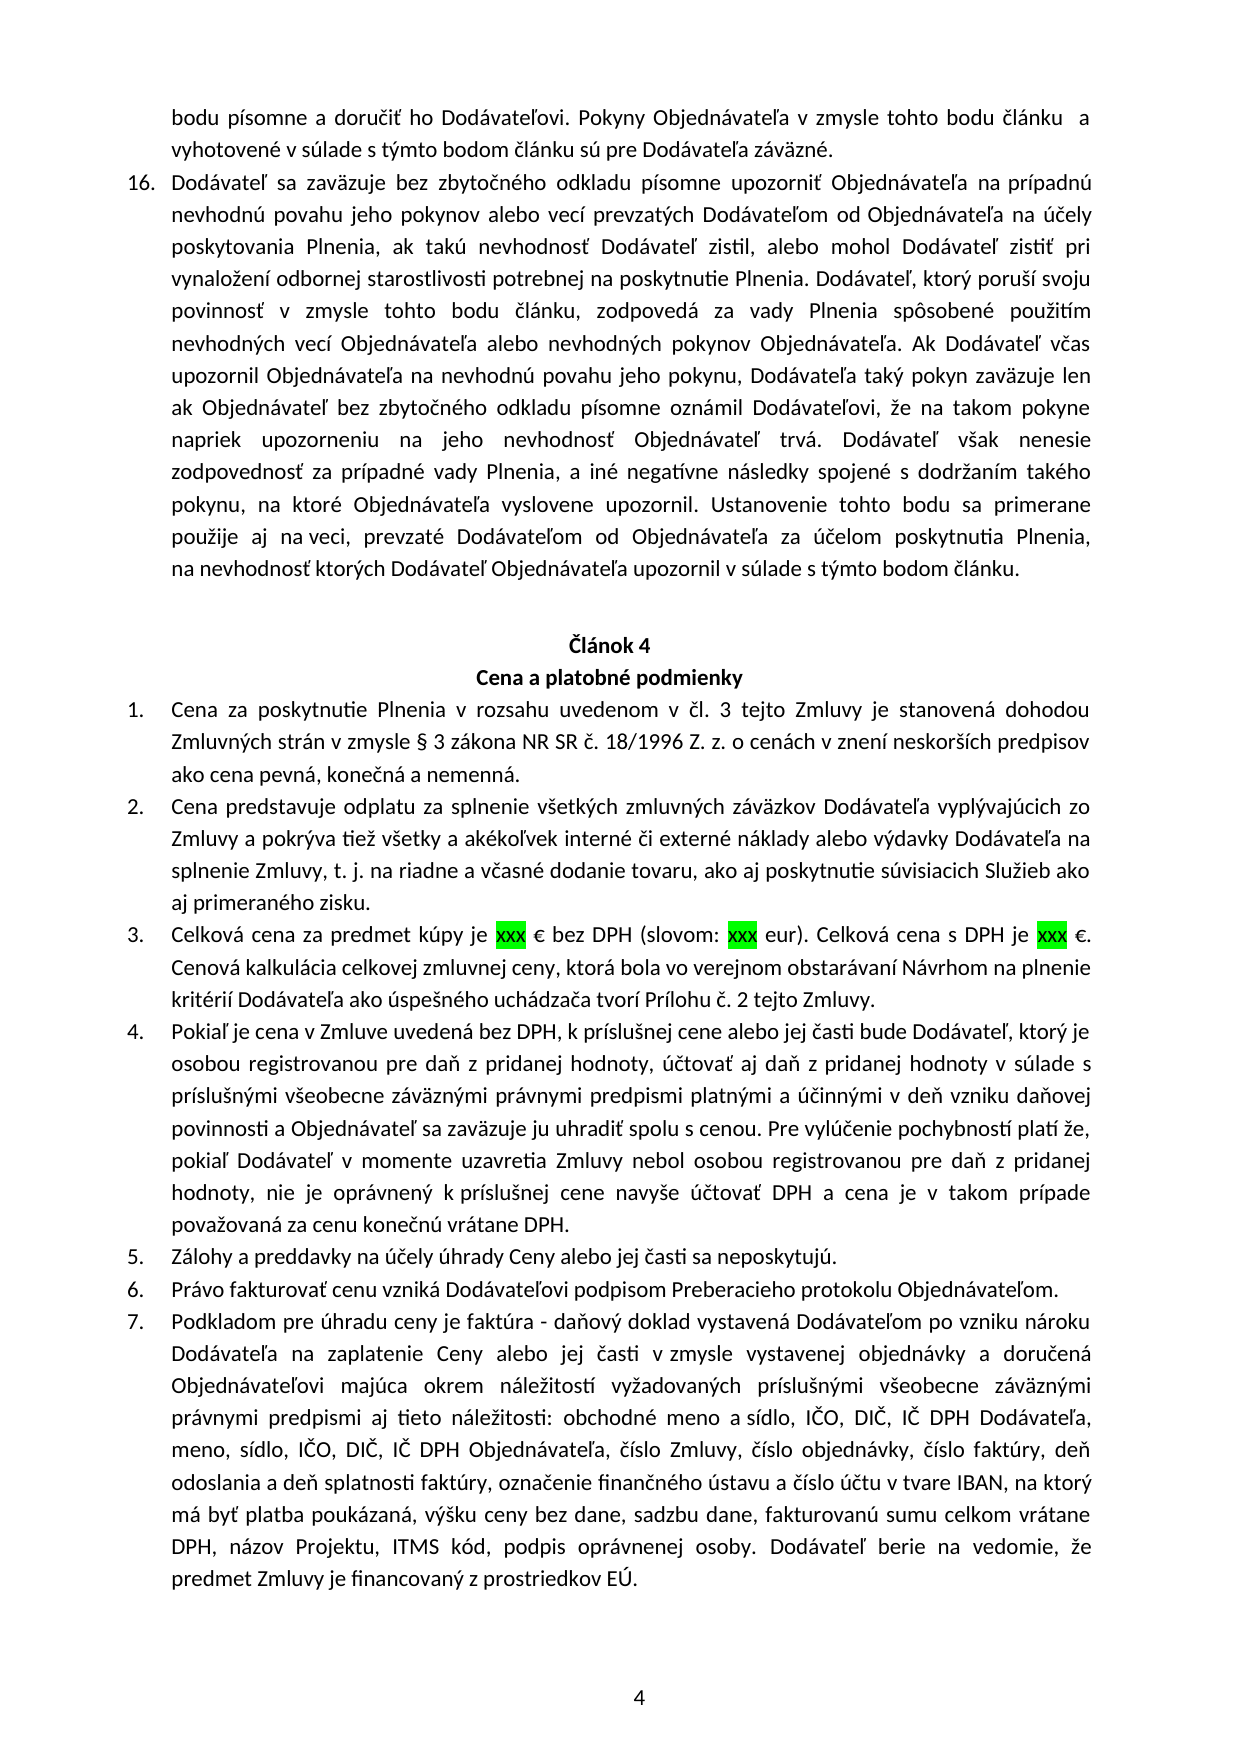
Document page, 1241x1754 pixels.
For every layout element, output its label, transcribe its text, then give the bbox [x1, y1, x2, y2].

list Právo fakturovať cenu vzniká Dodávateľovi podpisom Preberacieho protokolu Objednávateľom. [127, 1275, 1092, 1303]
list Cena predstavuje odplatu za splnenie všetkých zmluvných záväzkov Dodávateľa vyplývajúcich zo Zmluvy a pokrýva tiež všetky a akékoľvek interné či externé náklady alebo výdavky Dodávateľa na splnenie Zmluvy, t. j. na riadne a včasné dodanie tovaru, ako aj poskytnutie súvisiacich Služieb ako aj primeraného zisku. [127, 792, 1092, 916]
list Pokiaľ je cena v Zmluve uvedená bez DPH, k príslušnej cene alebo jej časti bude Dodávateľ, ktorý je osobou registrovanou pre daň z pridanej hodnoty, účtovať aj daň z pridanej hodnoty v súlade s príslušnými všeobecne záväznými právnymi predpismi platnými a účinnými v deň vzniku daňovej povinnosti a Objednávateľ sa zaväzuje ju uhradiť spolu s cenou. Pre vylúčenie pochybností platí že, pokiaľ Dodávateľ v momente uzavretia Zmluvy nebol osobou registrovanou pre daň z pridanej hodnoty, nie je oprávnený k príslušnej cene navyše účtovať DPH a cena je v takom prípade považovaná za cenu konečnú vrátane DPH. [127, 1017, 1092, 1238]
list Dodávateľ sa zaväzuje bez zbytočného odkladu písomne upozorniť Objednávateľa na prípadnú nevhodnú povahu jeho pokynov alebo vecí prevzatých Dodávateľom od Objednávateľa na účely poskytovania Plnenia, ak takú nevhodnosť Dodávateľ zistil, alebo mohol Dodávateľ zistiť pri vynaložení odbornej starostlivosti potrebnej na poskytnutie Plnenia. Dodávateľ, ktorý poruší svoju povinnosť v zmysle tohto bodu článku, zodpovedá za vady Plnenia spôsobené použitím nevhodných vecí Objednávateľa alebo nevhodných pokynov Objednávateľa. Ak Dodávateľ včas upozornil Objednávateľa na nevhodnú povahu jeho pokynu, Dodávateľa taký pokyn zaväzuje len ak Objednávateľ bez zbytočného odkladu písomne oznámil Dodávateľovi, že na takom pokyne napriek upozorneniu na jeho nevhodnosť Objednávateľ trvá. Dodávateľ však nenesie zodpovednosť za prípadné vady Plnenia, a iné negatívne následky spojené s dodržaním takého pokynu, na ktoré Objednávateľa vyslovene upozornil. Ustanovenie tohto bodu sa primerane použije aj na veci, prevzaté Dodávateľom od Objednávateľa za účelom poskytnutia Plnenia, na nevhodnosť ktorých Dodávateľ Objednávateľa upozornil v súlade s týmto bodom článku. [127, 168, 1092, 582]
text Článok 4 [127, 631, 1092, 659]
list Celková cena za predmet kúpy je xxx € bez DPH (slovom: xxx eur). Celková cena s DPH je xxx €. Cenová kalkulácia celkovej zmluvnej ceny, ktorá bola vo verejnom obstarávaní Návrhom na plnenie kritérií Dodávateľa ako úspešného uchádzača tvorí Prílohu č. 2 tejto Zmluvy. [127, 921, 1092, 1013]
list Cena za poskytnutie Plnenia v rozsahu uvedenom v čl. 3 tejto Zmluvy je stanovená dohodou Zmluvných strán v zmysle § 3 zákona NR SR č. 18/1996 Z. z. o cenách v znení neskorších predpisov ako cena pevná, konečná a nemenná. [127, 695, 1092, 788]
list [127, 103, 1092, 164]
text Cena a platobné podmienky [127, 663, 1092, 691]
list Zálohy a preddavky na účely úhrady Ceny alebo jej časti sa neposkytujú. [127, 1242, 1092, 1271]
list Podkladom pre úhradu ceny je faktúra - daňový doklad vystavená Dodávateľom po vzniku nároku Dodávateľa na zaplatenie Ceny alebo jej časti v zmysle vystavenej objednávky a doručená Objednávateľovi majúca okrem náležitostí vyžadovaných príslušnými všeobecne záväznými právnymi predpismi aj tieto náležitosti: obchodné meno a sídlo, IČO, DIČ, IČ DPH Dodávateľa, meno, sídlo, IČO, DIČ, IČ DPH Objednávateľa, číslo Zmluvy, číslo objednávky, číslo faktúry, deň odoslania a deň splatnosti faktúry, označenie finančného ústavu a číslo účtu v tvare IBAN, na ktorý má byť platba poukázaná, výšku ceny bez dane, sadzbu dane, fakturovanú sumu celkom vrátane DPH, názov Projektu, ITMS kód, podpis oprávnenej osoby. Dodávateľ berie na vedomie, že predmet Zmluvy je financovaný z prostriedkov EÚ. [127, 1307, 1092, 1592]
